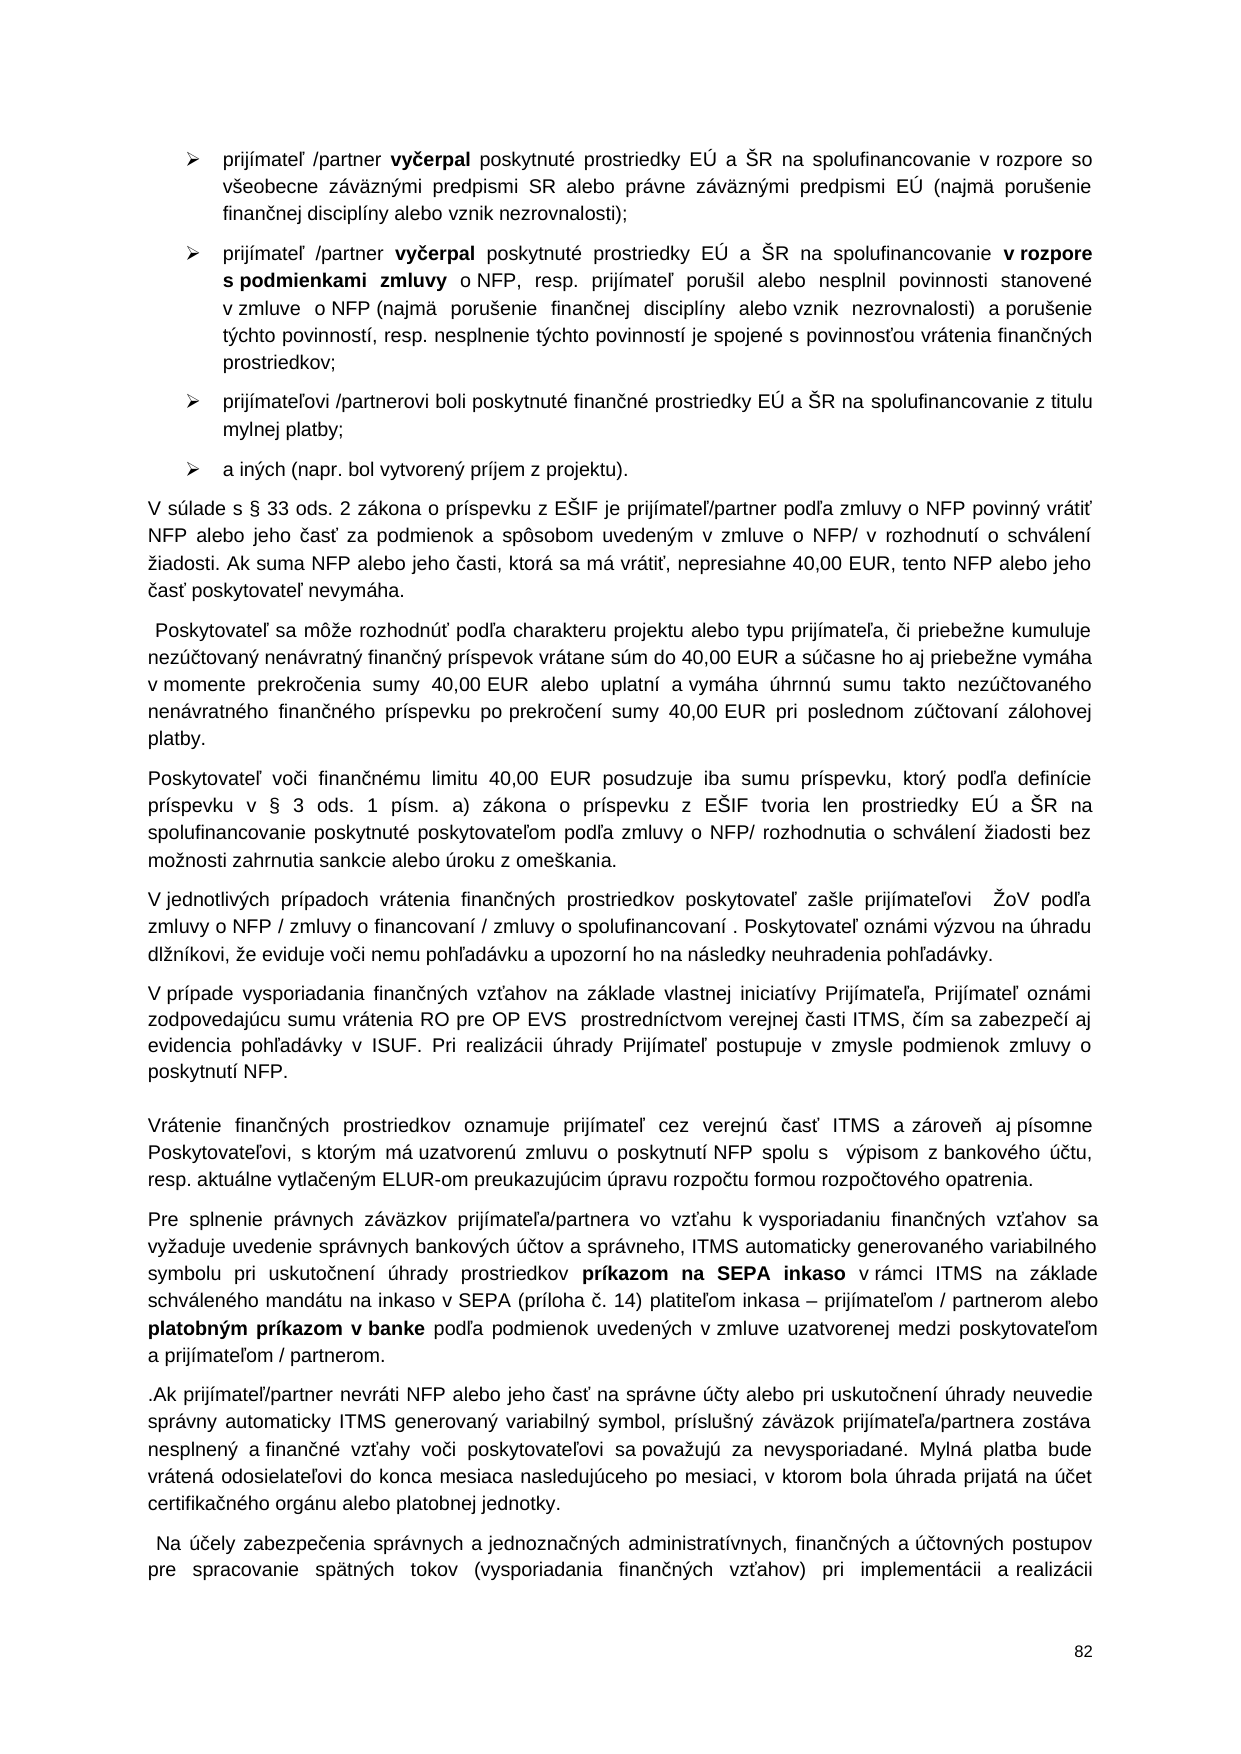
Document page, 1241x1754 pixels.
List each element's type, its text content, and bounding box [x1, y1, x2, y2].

text .Ak prijímateľ/partner nevráti NFP alebo jeho časť na správne účty alebo pri uskutočnení úhrady neuvedie správny automaticky ITMS generovaný variabilný symbol, príslušný záväzok prijímateľa/partnera zostáva nesplnený a finančné vzťahy voči poskytovateľovi sa považujú za nevysporiadané. Mylná platba bude vrátená odosielateľovi do konca mesiaca nasledujúceho po mesiaci, v ktorom bola úhrada prijatá na účet certifikačného orgánu alebo platobnej jednotky. [148, 1383, 1092, 1515]
text V prípade vysporiadania finančných vzťahov na základe vlastnej iniciatívy Prijímateľa, Prijímateľ oznámi zodpovedajúcu sumu vrátenia RO pre OP EVS prostredníctvom verejnej časti ITMS, čím sa zabezpečí aj evidencia pohľadávky v ISUF. Pri realizácii úhrady Prijímateľ postupuje v zmysle podmienok zmluvy o poskytnutí NFP. [148, 982, 1092, 1083]
list prijímateľ /partner vyčerpal poskytnuté prostriedky EÚ a ŠR na spolufinancovanie v rozpore so všeobecne záväznými predpismi SR alebo právne záväznými predpismi EÚ (najmä porušenie finančnej disciplíny alebo vznik nezrovnalosti); [185, 148, 1092, 225]
list prijímateľ /partner vyčerpal poskytnuté prostriedky EÚ a ŠR na spolufinancovanie v rozpore s podmienkami zmluvy o NFP, resp. prijímateľ porušil alebo nesplnil povinnosti stanovené v zmluve o NFP (najmä porušenie finančnej disciplíny alebo vznik nezrovnalosti) a porušenie týchto povinností, resp. nesplnenie týchto povinností je spojené s povinnosťou vrátenia finančných prostriedkov; [185, 242, 1092, 373]
list a iných (napr. bol vytvorený príjem z projektu). [185, 457, 1092, 480]
text Vrátenie finančných prostriedkov oznamuje prijímateľ cez verejnú časť ITMS a zároveň aj písomne Poskytovateľovi, s ktorým má uzatvorenú zmluvu o poskytnutí NFP spolu s výpisom z bankového účtu, resp. aktuálne vytlačeným ELUR-om preukazujúcim úpravu rozpočtu formou rozpočtového opatrenia. [148, 1113, 1092, 1191]
list prijímateľovi /partnerovi boli poskytnuté finančné prostriedky EÚ a ŠR na spolufinancovanie z titulu mylnej platby; [185, 390, 1092, 440]
text V súlade s § 33 ods. 2 zákona o príspevku z EŠIF je prijímateľ/partner podľa zmluvy o NFP povinný vrátiť NFP alebo jeho časť za podmienok a spôsobom uvedeným v zmluve o NFP/ v rozhodnutí o schválení žiadosti. Ak suma NFP alebo jeho časti, ktorá sa má vrátiť, nepresiahne 40,00 EUR, tento NFP alebo jeho časť poskytovateľ nevymáha. [148, 497, 1092, 601]
text Poskytovateľ sa môže rozhodnúť podľa charakteru projektu alebo typu prijímateľa, či priebežne kumuluje nezúčtovaný nenávratný finančný príspevok vrátane súm do 40,00 EUR a súčasne ho aj priebežne vymáha v momente prekročenia sumy 40,00 EUR alebo uplatní a vymáha úhrnnú sumu takto nezúčtovaného nenávratného finančného príspevku po prekročení sumy 40,00 EUR pri poslednom zúčtovaní zálohovej platby. [148, 618, 1092, 750]
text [148, 1532, 1092, 1580]
text Poskytovateľ voči finančnému limitu 40,00 EUR posudzuje iba sumu príspevku, ktorý podľa definície príspevku v § 3 ods. 1 písm. a) zákona o príspevku z EŠIF tvoria len prostriedky EÚ a ŠR na spolufinancovanie poskytnuté poskytovateľom podľa zmluvy o NFP/ rozhodnutia o schválení žiadosti bez možnosti zahrnutia sankcie alebo úroku z omeškania. [148, 767, 1092, 871]
text V jednotlivých prípadoch vrátenia finančných prostriedkov poskytovateľ zašle prijímateľovi ŽoV podľa zmluvy o NFP / zmluvy o financovaní / zmluvy o spolufinancovaní . Poskytovateľ oznámi výzvou na úhradu dlžníkovi, že eviduje voči nemu pohľadávku a upozorní ho na následky neuhradenia pohľadávky. [148, 888, 1092, 965]
text Pre splnenie právnych záväzkov prijímateľa/partnera vo vzťahu k vysporiadaniu finančných vzťahov sa vyžaduje uvedenie správnych bankových účtov a správneho, ITMS automaticky generovaného variabilného symbolu pri uskutočnení úhrady prostriedkov príkazom na SEPA inkaso v rámci ITMS na základe schváleného mandátu na inkaso v SEPA (príloha č. 14) platiteľom inkasa – prijímateľom / partnerom alebo platobným príkazom v banke podľa podmienok uvedených v zmluve uzatvorenej medzi poskytovateľom a prijímateľom / partnerom. [148, 1208, 1098, 1366]
